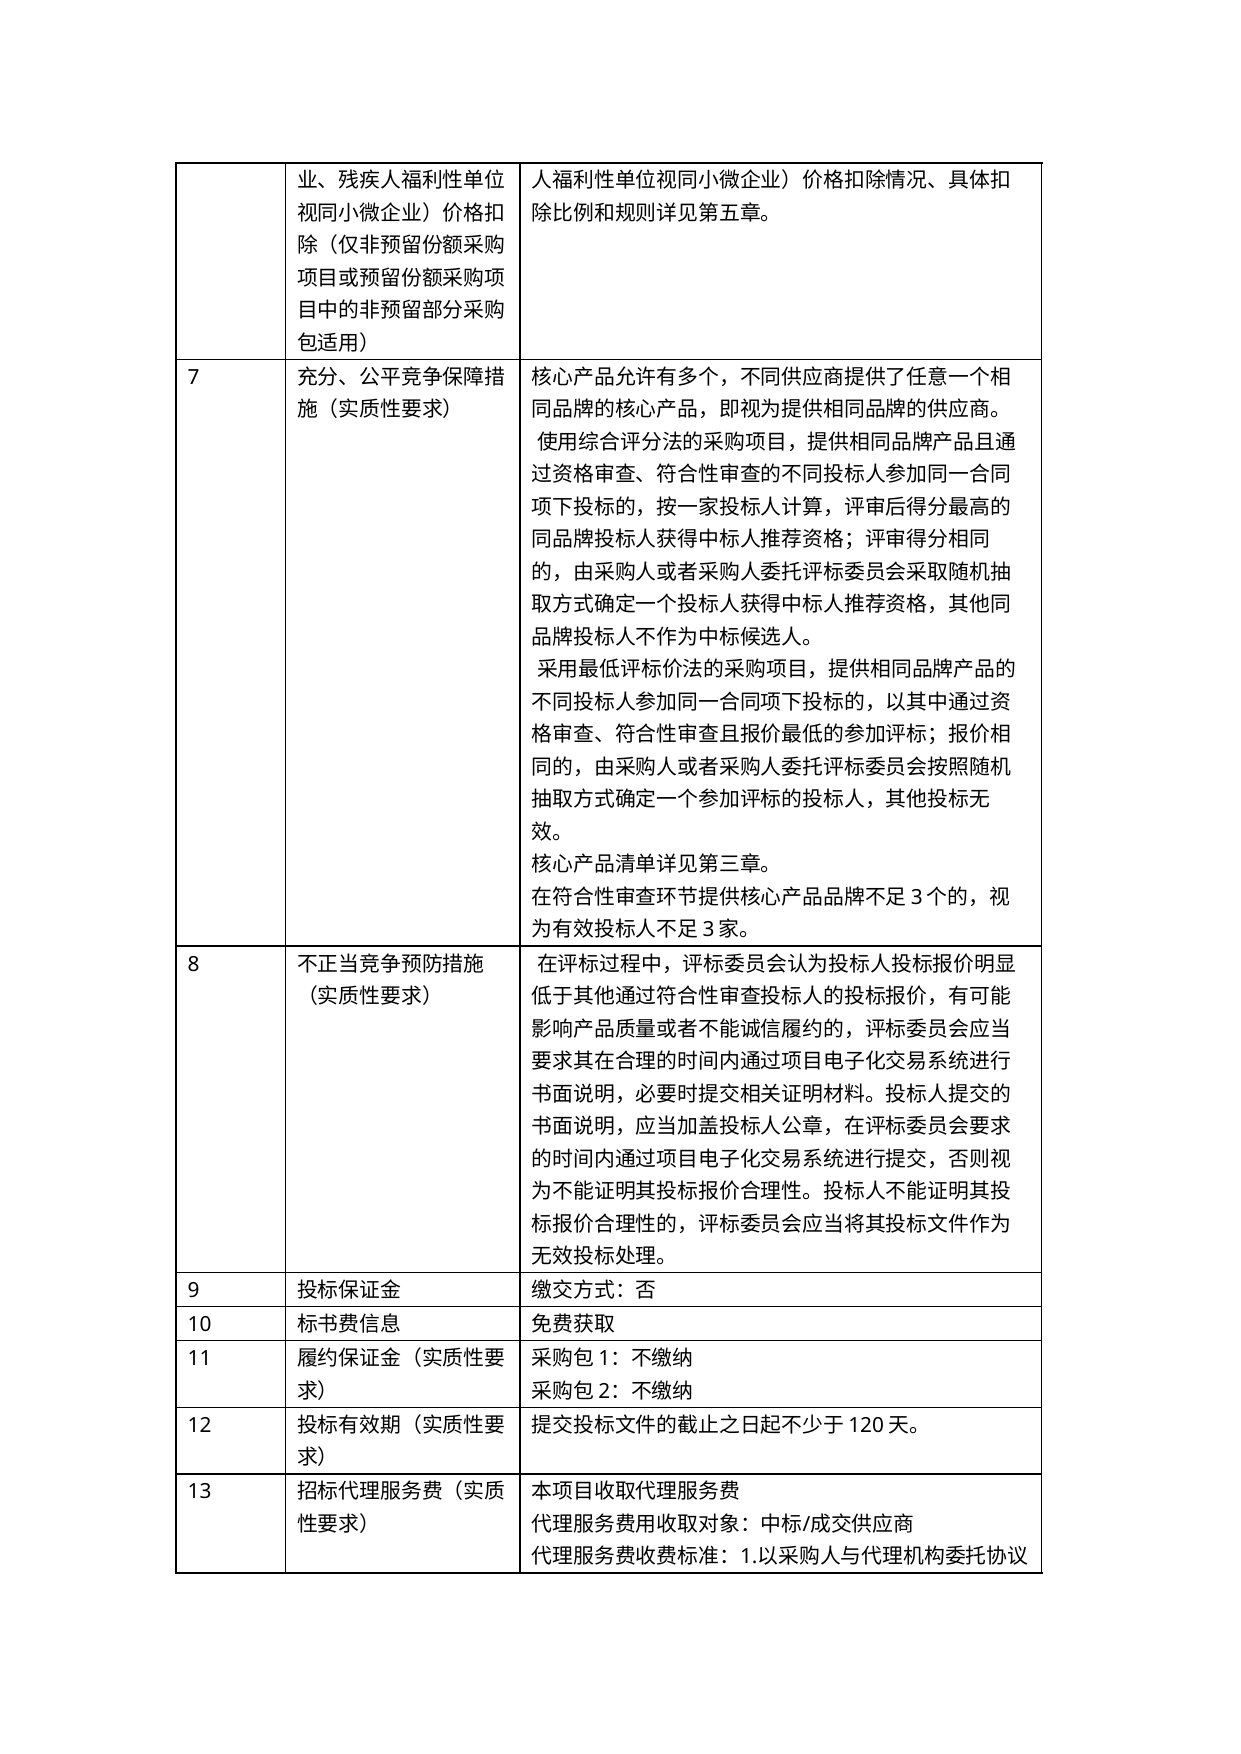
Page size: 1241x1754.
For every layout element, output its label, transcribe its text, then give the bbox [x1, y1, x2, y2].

table_cell 免费获取 [521, 1307, 1041, 1340]
table_cell 13 [177, 1475, 285, 1572]
table_cell 充分、公平竞争保障措施（实质性要求） [286, 360, 519, 945]
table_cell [286, 164, 519, 358]
table_cell 投标有效期（实质性要求） [286, 1408, 519, 1473]
table_cell 6 [177, 164, 285, 358]
table_cell 采购包1：不缴纳 采购包2：不缴纳 [521, 1341, 1041, 1406]
table_cell 履约保证金（实质性要求） [286, 1341, 519, 1406]
table_cell 提交投标文件的截止之日起不少于120天。 [521, 1408, 1041, 1473]
table_cell 不正当竞争预防措施（实质性要求） [286, 947, 519, 1272]
table_cell 投标保证金 [286, 1273, 519, 1306]
table_cell 12 [177, 1408, 285, 1473]
table_cell 标书费信息 [286, 1307, 519, 1340]
table_cell 10 [177, 1307, 285, 1340]
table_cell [521, 1475, 1041, 1572]
table_cell 8 [177, 947, 285, 1272]
table_cell 招标代理服务费（实质性要求） [286, 1475, 519, 1572]
table_cell 11 [177, 1341, 285, 1406]
table_cell 在评标过程中，评标委员会认为投标人投标报价明显低于其他通过符合性审查投标人的投标报价，有可能影响产品质量或者不能诚信履约的，评标委员会应当要求其在合理的时间内通过项目电子化交易系统进行书面说明，必要时提交相关证明材料。投标人提交的书面说明，应当加盖投标人公章，在评标委员会要求的时间内通过项目电子化交易系统进行提交，否则视为不能证明其投标报价合理性。投标人不能证明其投标报价合理性的，评标委员会应当将其投标文件作为无效投标处理。 [521, 947, 1041, 1272]
table_cell 7 [177, 360, 285, 945]
table_cell 9 [177, 1273, 285, 1306]
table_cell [521, 164, 1041, 358]
table_cell 缴交方式：否 [521, 1273, 1041, 1306]
table_cell 核心产品允许有多个，不同供应商提供了任意一个相同品牌的核心产品，即视为提供相同品牌的供应商。 使用综合评分法的采购项目，提供相同品牌产品且通过资格审查、符合性审查的不同投标人参加同一合同项下投标的，按一家投标人计算，评审后得分最高的同品牌投标人获得中标人推荐资格；评审得分相同的，由采购人或者采购人委托评标委员会采取随机抽取方式确定一个投标人获得中标人推荐资格，其他同品牌投标人不作为中标候选人。 采用最低评标价法的采购项目，提供相同品牌产品的不同投标人参加同一合同项下投标的，以其中通过资格审查、符合性审查且报价最低的参加评标；报价相同的，由采购人或者采购人委托评标委员会按照随机抽取方式确定一个参加评标的投标人，其他投标无效。 核心产品清单详见第三章。 在符合性审查环节提供核心产品品牌不足3个的，视为有效投标人不足3家。 [521, 360, 1041, 945]
